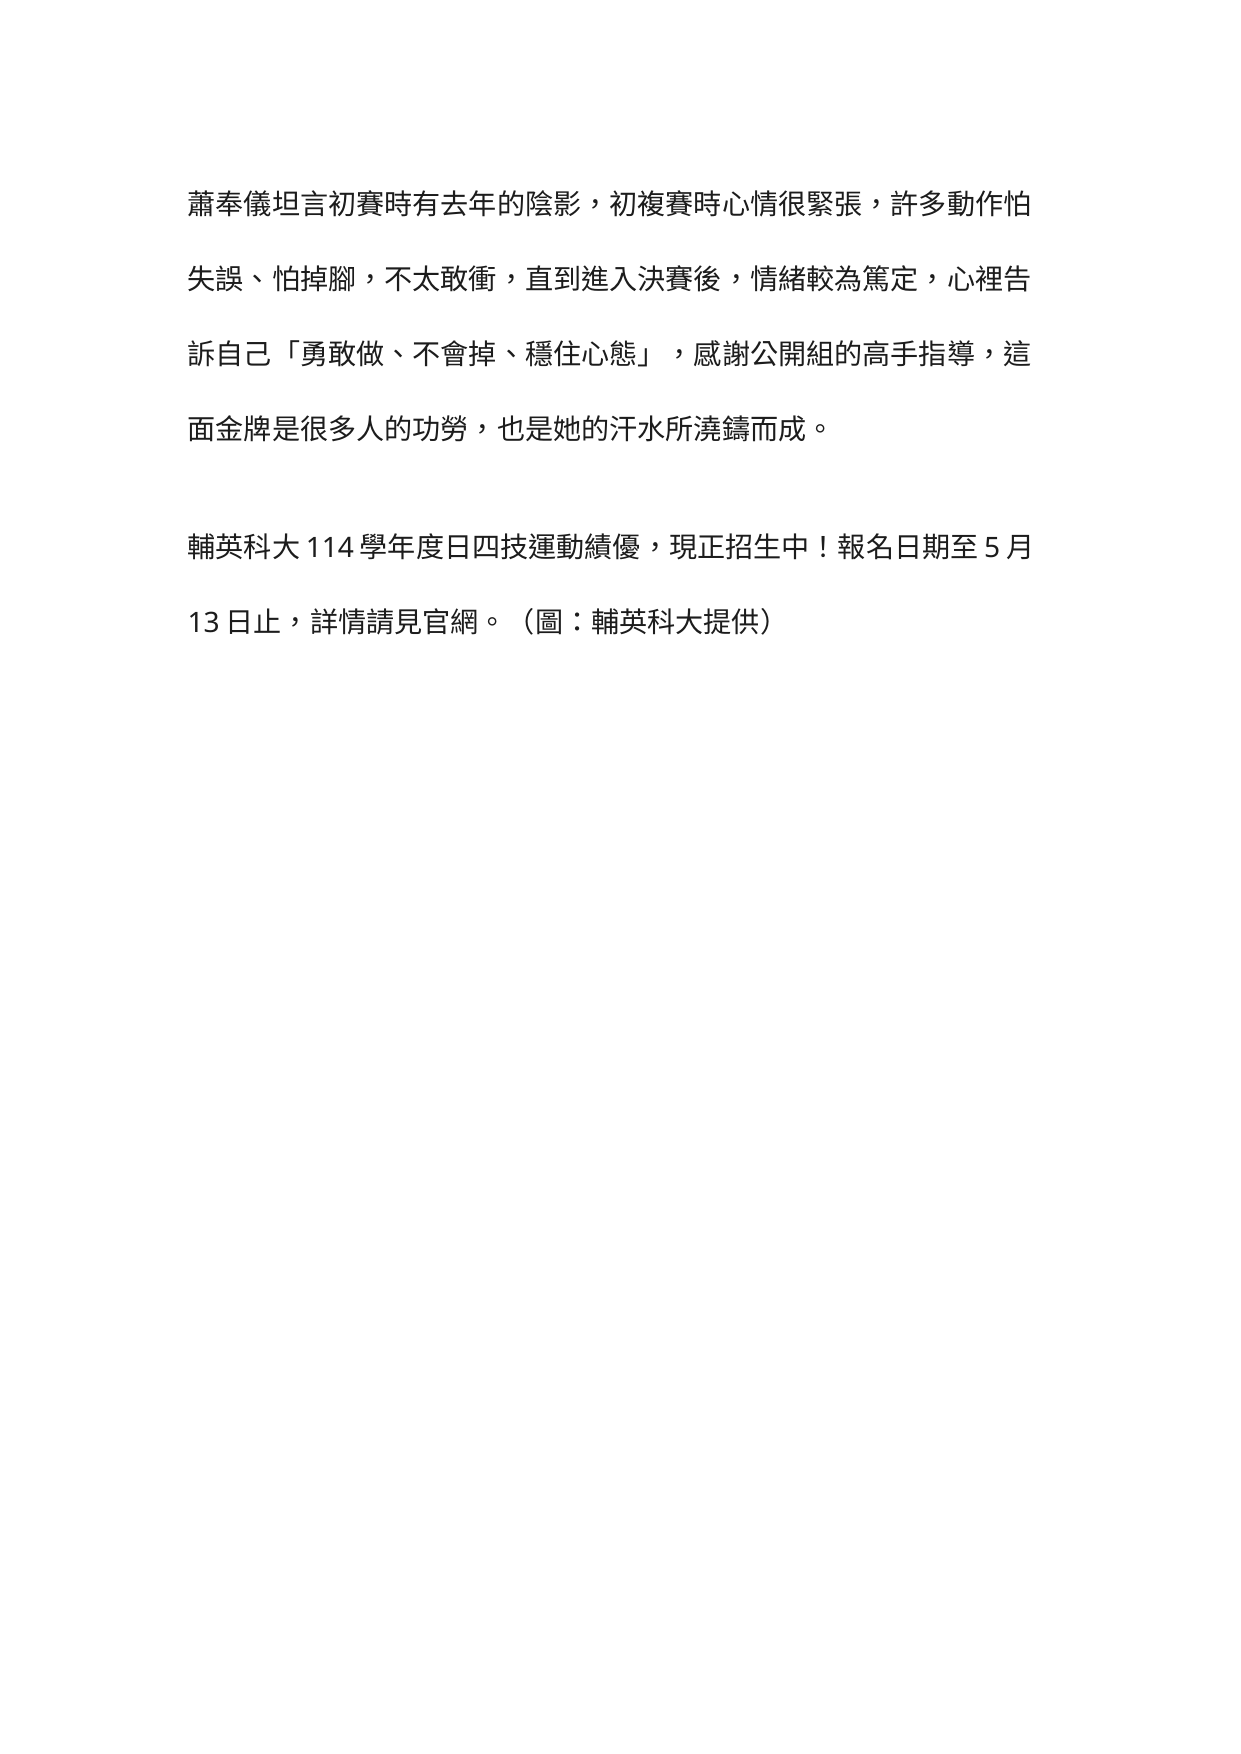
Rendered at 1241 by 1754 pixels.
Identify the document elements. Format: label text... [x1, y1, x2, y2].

text 蕭奉儀坦言初賽時有去年的陰影，初複賽時心情很緊張，許多動作怕失誤、怕掉腳，不太敢衝，直到進入決賽後，情緒較為篤定，心裡告訴自己「勇敢做、不會掉、穩住心態」，感謝公開組的高手指導，這面金牌是很多人的功勞，也是她的汗水所澆鑄而成。 [187, 164, 1053, 464]
text 輔英科大114學年度日四技運動績優，現正招生中！報名日期至5月13日止，詳情請見官網。（圖：輔英科大提供） [187, 508, 1053, 658]
